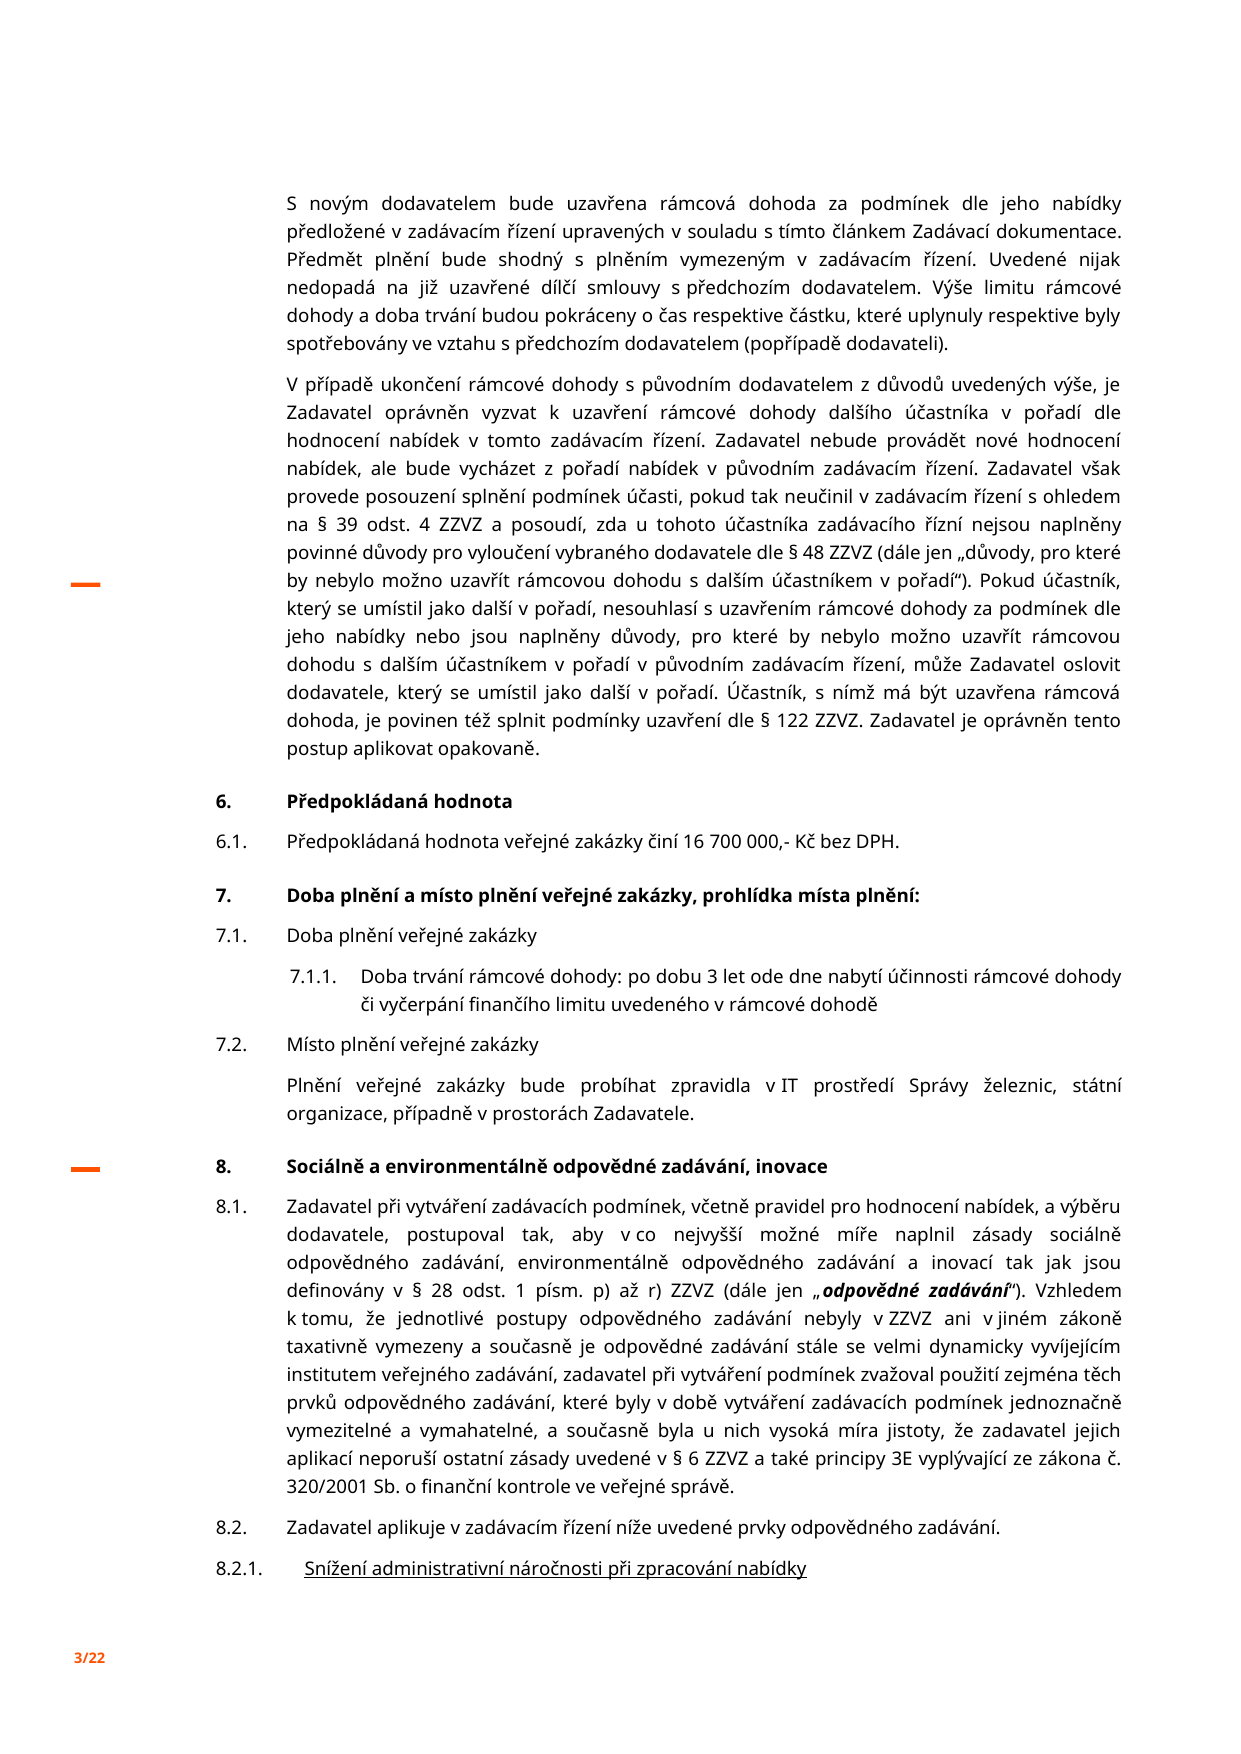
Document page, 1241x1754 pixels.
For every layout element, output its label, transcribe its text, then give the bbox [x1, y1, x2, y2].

text Plnění veřejné zakázky bude probíhat zpravidla v IT prostředí Správy železnic, státní organizace, případně v prostorách Zadavatele. [286, 1072, 1122, 1126]
text Předpokládaná hodnota veřejné zakázky činí 16 700 000,- Kč bez DPH. [216, 829, 1122, 854]
text Místo plnění veřejné zakázky [216, 1031, 1122, 1057]
text Doba plnění a místo plnění veřejné zakázky, prohlídka místa plnění: [216, 882, 1122, 907]
text Snížení administrativní náročnosti při zpracování nabídky [216, 1555, 1122, 1580]
text Doba trvání rámcové dohody: po dobu 3 let ode dne nabytí účinnosti rámcové dohody či vyčerpání finančího limitu uvedeného v rámcové dohodě [289, 963, 1122, 1016]
text Zadavatel při vytváření zadávacích podmínek, včetně pravidel pro hodnocení nabídek, a výběru dodavatele, postupoval tak, aby v co nejvyšší možné míře naplnil zásady sociálně odpovědného zadávání, environmentálně odpovědného zadávání a inovací tak jak jsou definovány v § 28 odst. 1 písm. p) až r) ZZVZ (dále jen „odpovědné zadávání“). Vzhledem k tomu, že jednotlivé postupy odpovědného zadávání nebyly v ZZVZ ani v jiném zákoně taxativně vymezeny a současně je odpovědné zadávání stále se velmi dynamicky vyvíjejícím institutem veřejného zadávání, zadavatel při vytváření podmínek zvažoval použití zejména těch prvků odpovědného zadávání, které byly v době vytváření zadávacích podmínek jednoznačně vymezitelné a vymahatelné, a současně byla u nich vysoká míra jistoty, že zadavatel jejich aplikací neporuší ostatní zásady uvedené v § 6 ZZVZ a také principy 3E vyplývající ze zákona č. 320/2001 Sb. o finanční kontrole ve veřejné správě. [216, 1193, 1122, 1499]
list V případě ukončení rámcové dohody s původním dodavatelem z důvodů uvedených výše, je Zadavatel oprávněn vyzvat k uzavření rámcové dohody dalšího účastníka v pořadí dle hodnocení nabídek v tomto zadávacím řízení. Zadavatel nebude provádět nové hodnocení nabídek, ale bude vycházet z pořadí nabídek v původním zadávacím řízení. Zadavatel však provede posouzení splnění podmínek účasti, pokud tak neučinil v zadávacím řízení s ohledem na § 39 odst. 4 ZZVZ a posoudí, zda u tohoto účastníka zadávacího řízní nejsou naplněny povinné důvody pro vyloučení vybraného dodavatele dle § 48 ZZVZ (dále jen „důvody, pro které by nebylo možno uzavřít rámcovou dohodu s dalším účastníkem v pořadí“). Pokud účastník, který se umístil jako další v pořadí, nesouhlasí s uzavřením rámcové dohody za podmínek dle jeho nabídky nebo jsou naplněny důvody, pro které by nebylo možno uzavřít rámcovou dohodu s dalším účastníkem v pořadí v původním zadávacím řízení, může Zadavatel oslovit dodavatele, který se umístil jako další v pořadí. Účastník, s nímž má být uzavřena rámcová dohoda, je povinen též splnit podmínky uzavření dle § 122 ZZVZ. Zadavatel je oprávněn tento postup aplikovat opakovaně. [286, 371, 1122, 761]
text Doba plnění veřejné zakázky [216, 922, 1122, 948]
text Předpokládaná hodnota [216, 788, 1122, 814]
text S novým dodavatelem bude uzavřena rámcová dohoda za podmínek dle jeho nabídky předložené v zadávacím řízení upravených v souladu s tímto článkem Zadávací dokumentace. Předmět plnění bude shodný s plněním vymezeným v zadávacím řízení. Uvedené nijak nedopadá na již uzavřené dílčí smlouvy s předchozím dodavatelem. Výše limitu rámcové dohody a doba trvání budou pokráceny o čas respektive částku, které uplynuly respektive byly spotřebovány ve vztahu s předchozím dodavatelem (popřípadě dodavateli). [286, 190, 1122, 356]
text Zadavatel aplikuje v zadávacím řízení níže uvedené prvky odpovědného zadávání. [216, 1514, 1122, 1540]
text Sociálně a environmentálně odpovědné zadávání, inovace [216, 1153, 1122, 1178]
